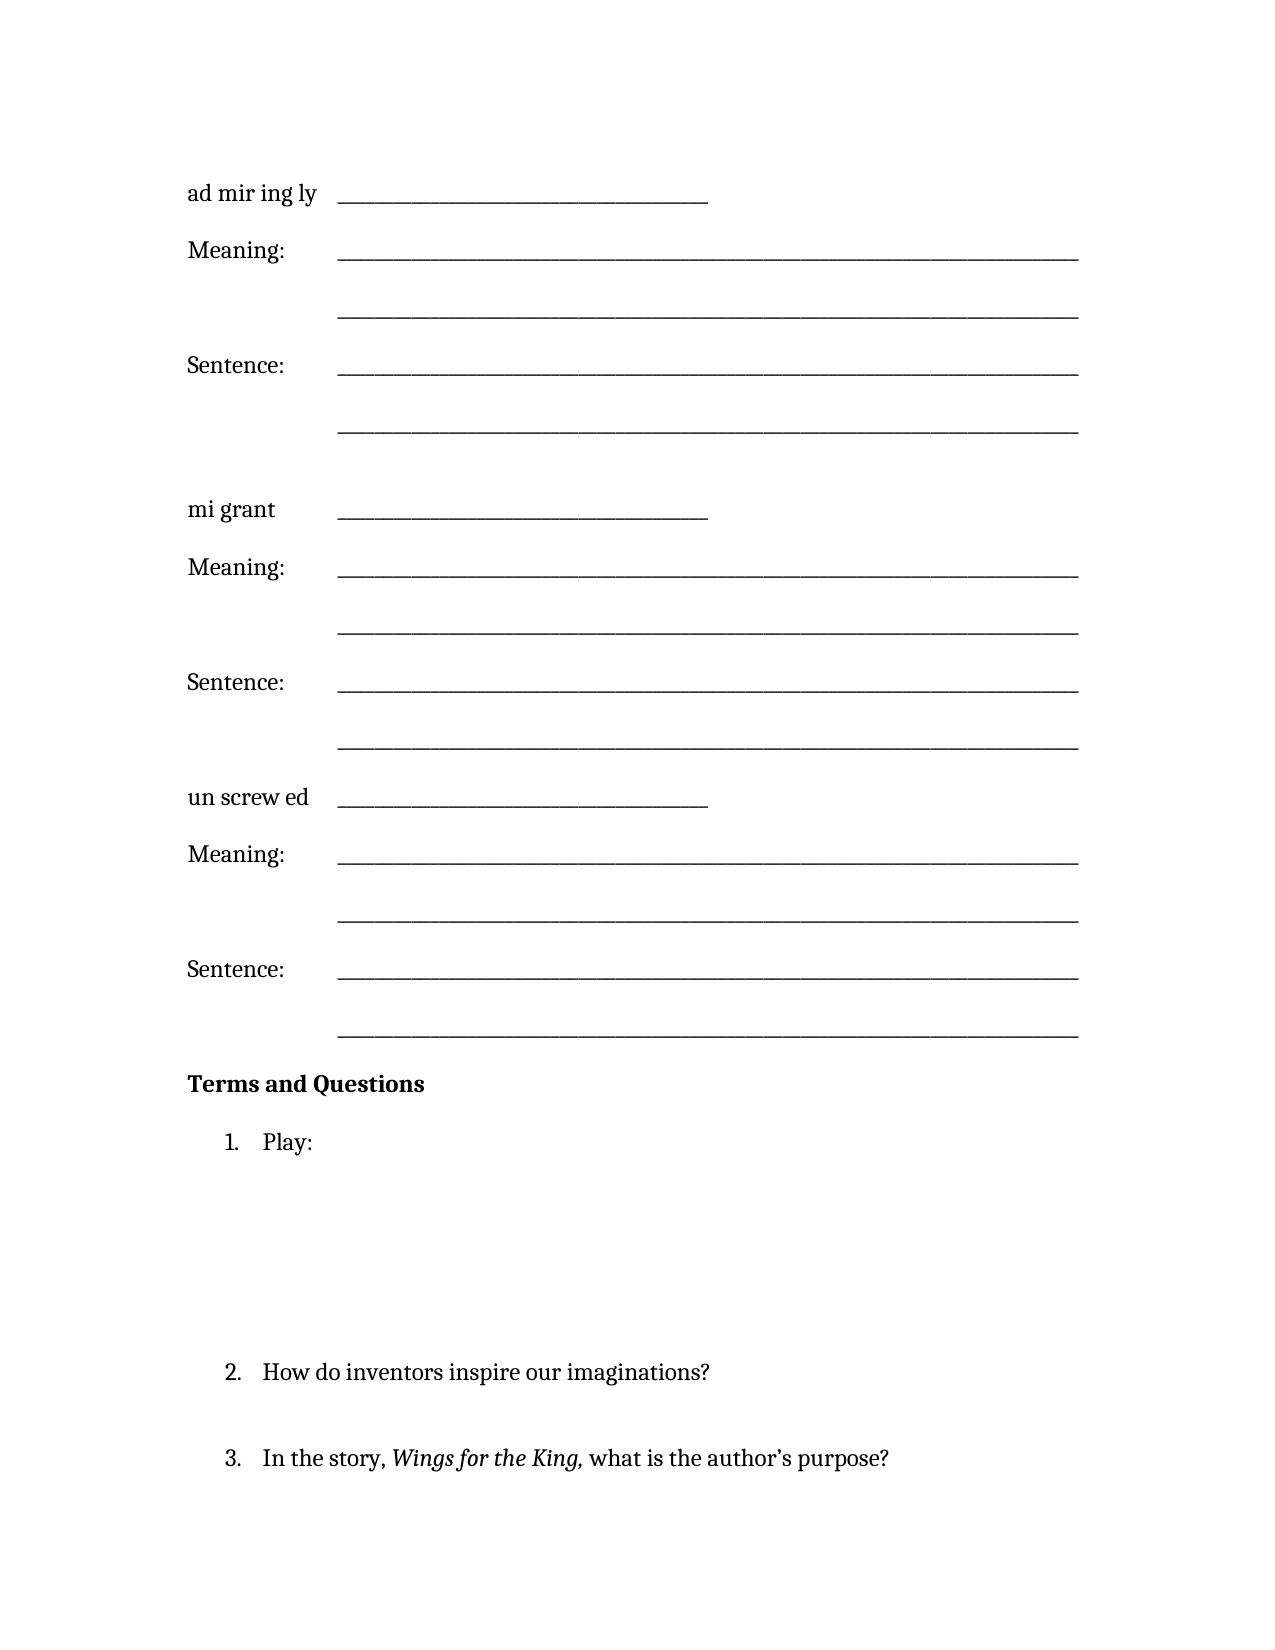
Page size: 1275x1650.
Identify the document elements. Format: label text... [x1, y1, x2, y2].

list Play: [225, 1127, 1087, 1156]
text mi grant ________________________________________ [187, 495, 1087, 524]
list How do inventors inspire our imaginations? [225, 1357, 1087, 1386]
text ________________________________________________________________________________ [187, 725, 1087, 754]
text ________________________________________________________________________________ [187, 610, 1087, 639]
text ________________________________________________________________________________ [187, 1012, 1087, 1041]
text ad mir ing ly ________________________________________ [187, 179, 1087, 207]
text un screw ed ________________________________________ [187, 782, 1087, 811]
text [187, 294, 1087, 322]
text Meaning: ________________________________________________________________________________ [187, 552, 1087, 581]
text Meaning: ________________________________________________________________________________ [187, 236, 1087, 265]
text Sentence: ________________________________________________________________________________ [187, 955, 1087, 984]
text ________________________________________________________________________________ [187, 897, 1087, 926]
list In the story, Wings for the King, what is the author’s purpose? [225, 1444, 1087, 1472]
text Sentence: ________________________________________________________________________________ [187, 351, 1087, 380]
text Terms and Questions [187, 1070, 1087, 1099]
text Sentence: ________________________________________________________________________________ [187, 667, 1087, 696]
text Meaning: ________________________________________________________________________________ [187, 840, 1087, 869]
text ________________________________________________________________________________ [187, 409, 1087, 437]
